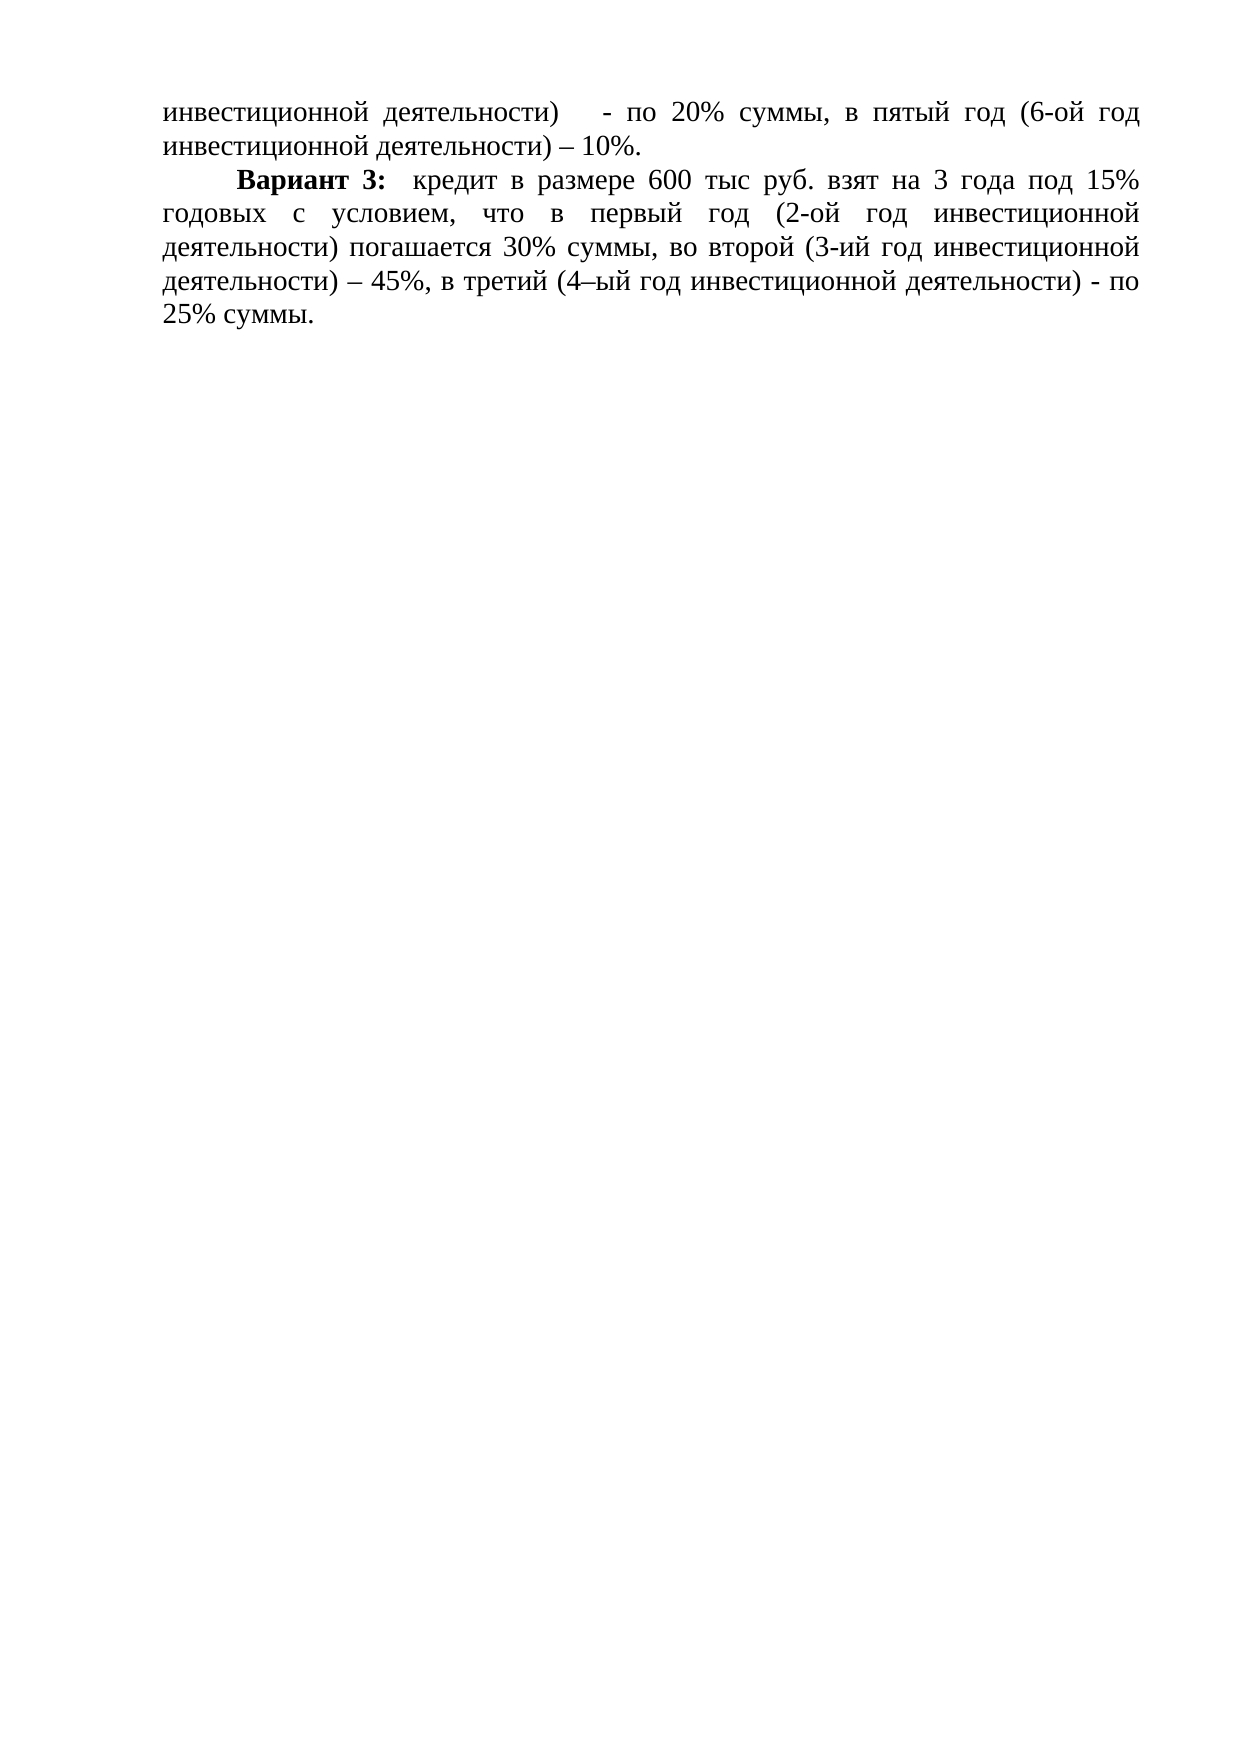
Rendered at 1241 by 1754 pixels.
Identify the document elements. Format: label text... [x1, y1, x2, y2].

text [162, 94, 1141, 162]
text Вариант 3: кредит в размере 600 тыс руб. взят на 3 года под 15% годовых с условием, что в первый год (2-ой год инвестиционной деятельности) погашается 30% суммы, во второй (3-ий год инвестиционной деятельности) – 45%, в третий (4–ый год инвестиционной деятельности) - по 25% суммы. [162, 162, 1141, 330]
